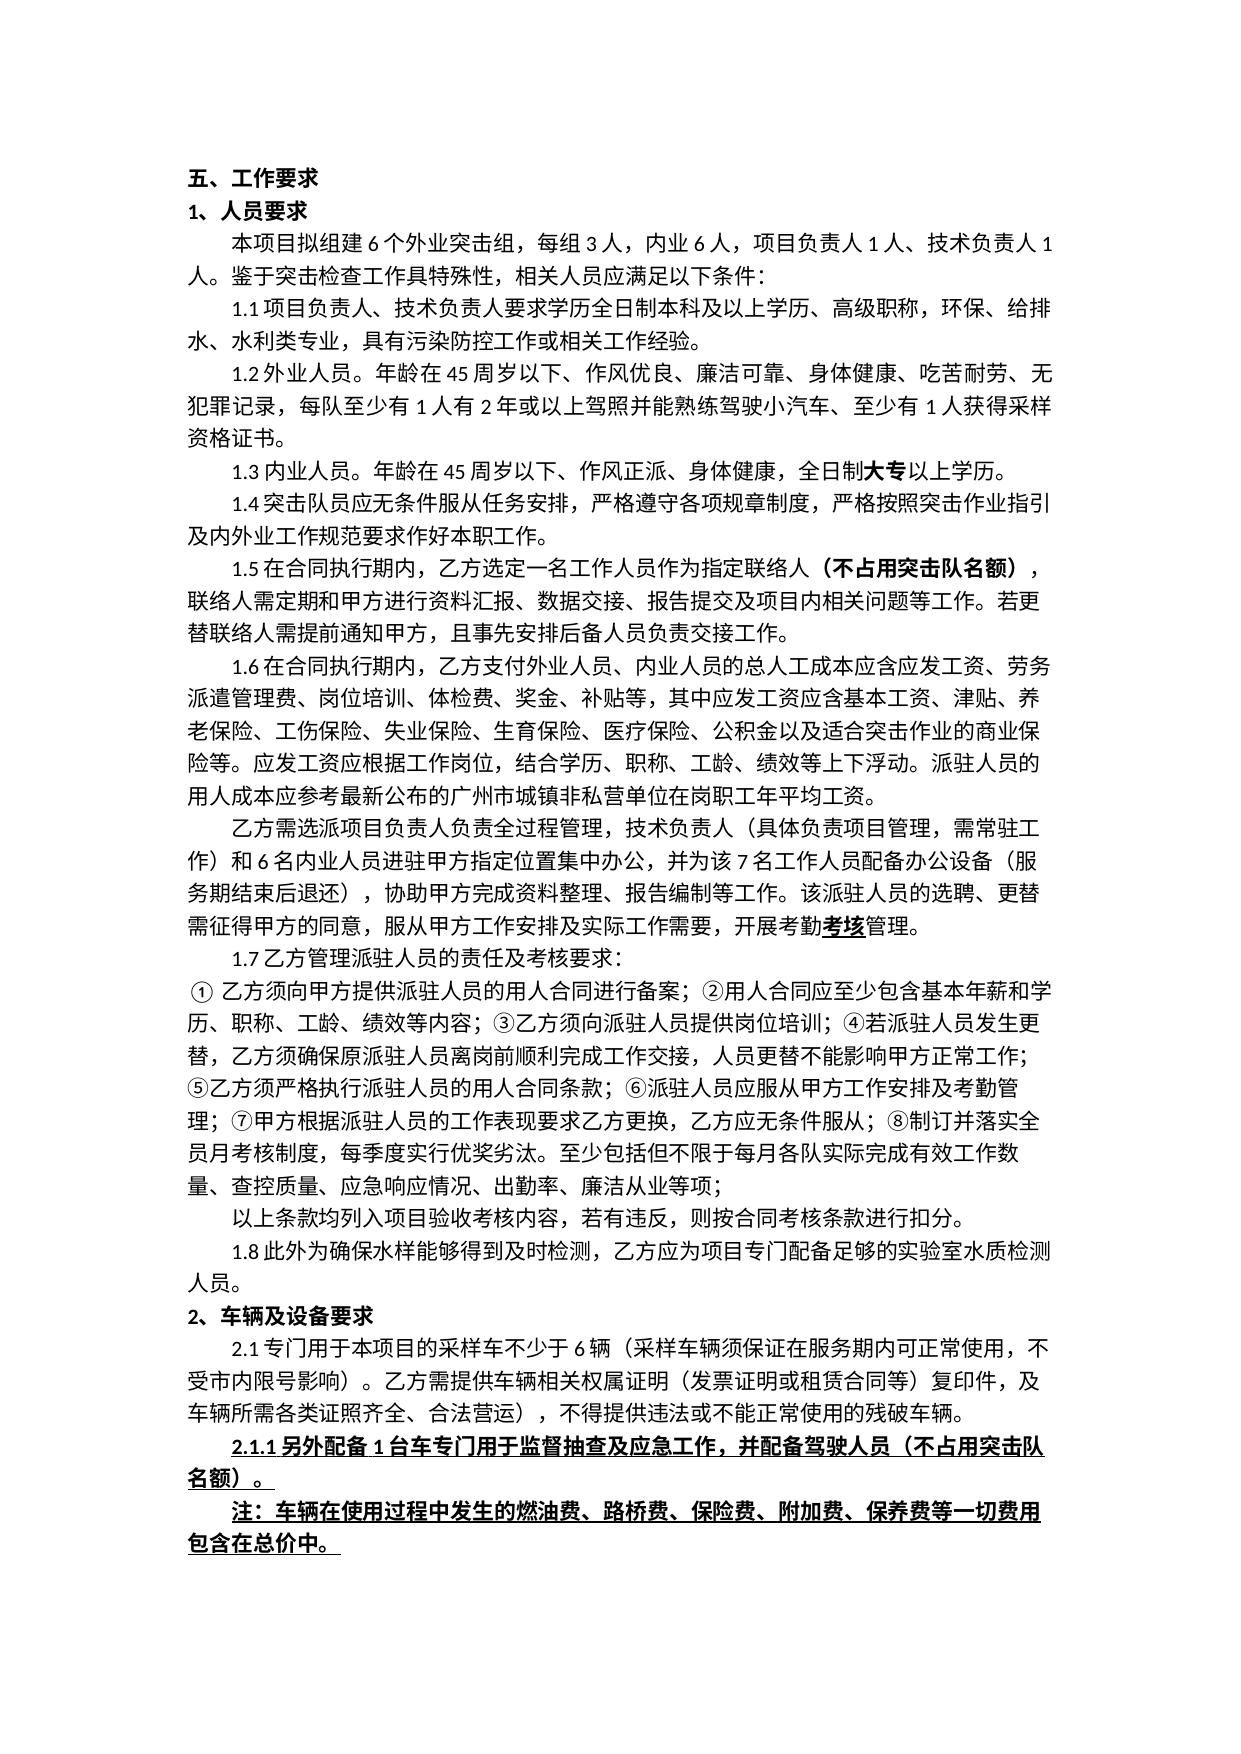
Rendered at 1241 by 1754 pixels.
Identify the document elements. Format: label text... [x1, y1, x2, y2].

text ①乙方须向甲方提供派驻人员的用人合同进行备案；②用人合同应至少包含基本年薪和学历、职称、工龄、绩效等内容；③乙方须向派驻人员提供岗位培训；④若派驻人员发生更替，乙方须确保原派驻人员离岗前顺利完成工作交接，人员更替不能影响甲方正常工作；⑤乙方须严格执行派驻人员的用人合同条款；⑥派驻人员应服从甲方工作安排及考勤管理；⑦甲方根据派驻人员的工作表现要求乙方更换，乙方应无条件服从；⑧制订并落实全员月考核制度，每季度实行优奖劣汰。至少包括但不限于每月各队实际完成有效工作数量、查控质量、应急响应情况、出勤率、廉洁从业等项； [187, 974, 1053, 1202]
text 1.3 内业人员。年龄在45周岁以下、作风正派、身体健康，全日制大专以上学历。 [187, 454, 1053, 487]
text 1、人员要求 [187, 194, 1053, 227]
text 1.7乙方管理派驻人员的责任及考核要求： [187, 942, 1053, 974]
text 本项目拟组建6个外业突击组，每组3人，内业6人，项目负责人1人、技术负责人1人。鉴于突击检查工作具特殊性，相关人员应满足以下条件： [187, 227, 1053, 292]
text 1.1项目负责人、技术负责人要求学历全日制本科及以上学历、高级职称，环保、给排水、水利类专业，具有污染防控工作或相关工作经验。 [187, 292, 1053, 357]
text 五、工作要求 [187, 162, 1053, 194]
text 2.1专门用于本项目的采样车不少于6辆（采样车辆须保证在服务期内可正常使用，不受市内限号影响）。乙方需提供车辆相关权属证明（发票证明或租赁合同等）复印件，及车辆所需各类证照齐全、合法营运），不得提供违法或不能正常使用的残破车辆。 [187, 1332, 1053, 1429]
text 2、车辆及设备要求 [187, 1299, 1053, 1332]
text 注：车辆在使用过程中发生的燃油费、路桥费、保险费、附加费、保养费等一切费用包含在总价中。 [187, 1494, 1053, 1559]
text 乙方需选派项目负责人负责全过程管理，技术负责人（具体负责项目管理，需常驻工作）和6名内业人员进驻甲方指定位置集中办公，并为该7名工作人员配备办公设备（服务期结束后退还），协助甲方完成资料整理、报告编制等工作。该派驻人员的选聘、更替需征得甲方的同意，服从甲方工作安排及实际工作需要，开展考勤考垓管理。 [187, 812, 1053, 942]
text 1.2外业人员。年龄在45周岁以下、作风优良、廉洁可靠、身体健康、吃苦耐劳、无犯罪记录，每队至少有1人有2年或以上驾照并能熟练驾驶小汽车、至少有1人获得采样资格证书。 [187, 357, 1053, 454]
text 1.5在合同执行期内，乙方选定一名工作人员作为指定联络人（不占用突击队名额），联络人需定期和甲方进行资料汇报、数据交接、报告提交及项目内相关问题等工作。若更替联络人需提前通知甲方，且事先安排后备人员负责交接工作。 [187, 552, 1053, 649]
text 2.1.1另外配备1台车专门用于监督抽查及应急工作，并配备驾驶人员（不占用突击队名额）。 [187, 1429, 1053, 1494]
text 1.4突击队员应无条件服从任务安排，严格遵守各项规章制度，严格按照突击作业指引及内外业工作规范要求作好本职工作。 [187, 487, 1053, 552]
text 1.8此外为确保水样能够得到及时检测，乙方应为项目专门配备足够的实验室水质检测人员。 [187, 1234, 1053, 1299]
text 以上条款均列入项目验收考核内容，若有违反，则按合同考核条款进行扣分。 [187, 1202, 1053, 1234]
text 1.6在合同执行期内，乙方支付外业人员、内业人员的总人工成本应含应发工资、劳务派遣管理费、岗位培训、体检费、奖金、补贴等，其中应发工资应含基本工资、津贴、养老保险、工伤保险、失业保险、生育保险、医疗保险、公积金以及适合突击作业的商业保险等。应发工资应根据工作岗位，结合学历、职称、工龄、绩效等上下浮动。派驻人员的用人成本应参考最新公布的广州市城镇非私营单位在岗职工年平均工资。 [187, 649, 1053, 812]
